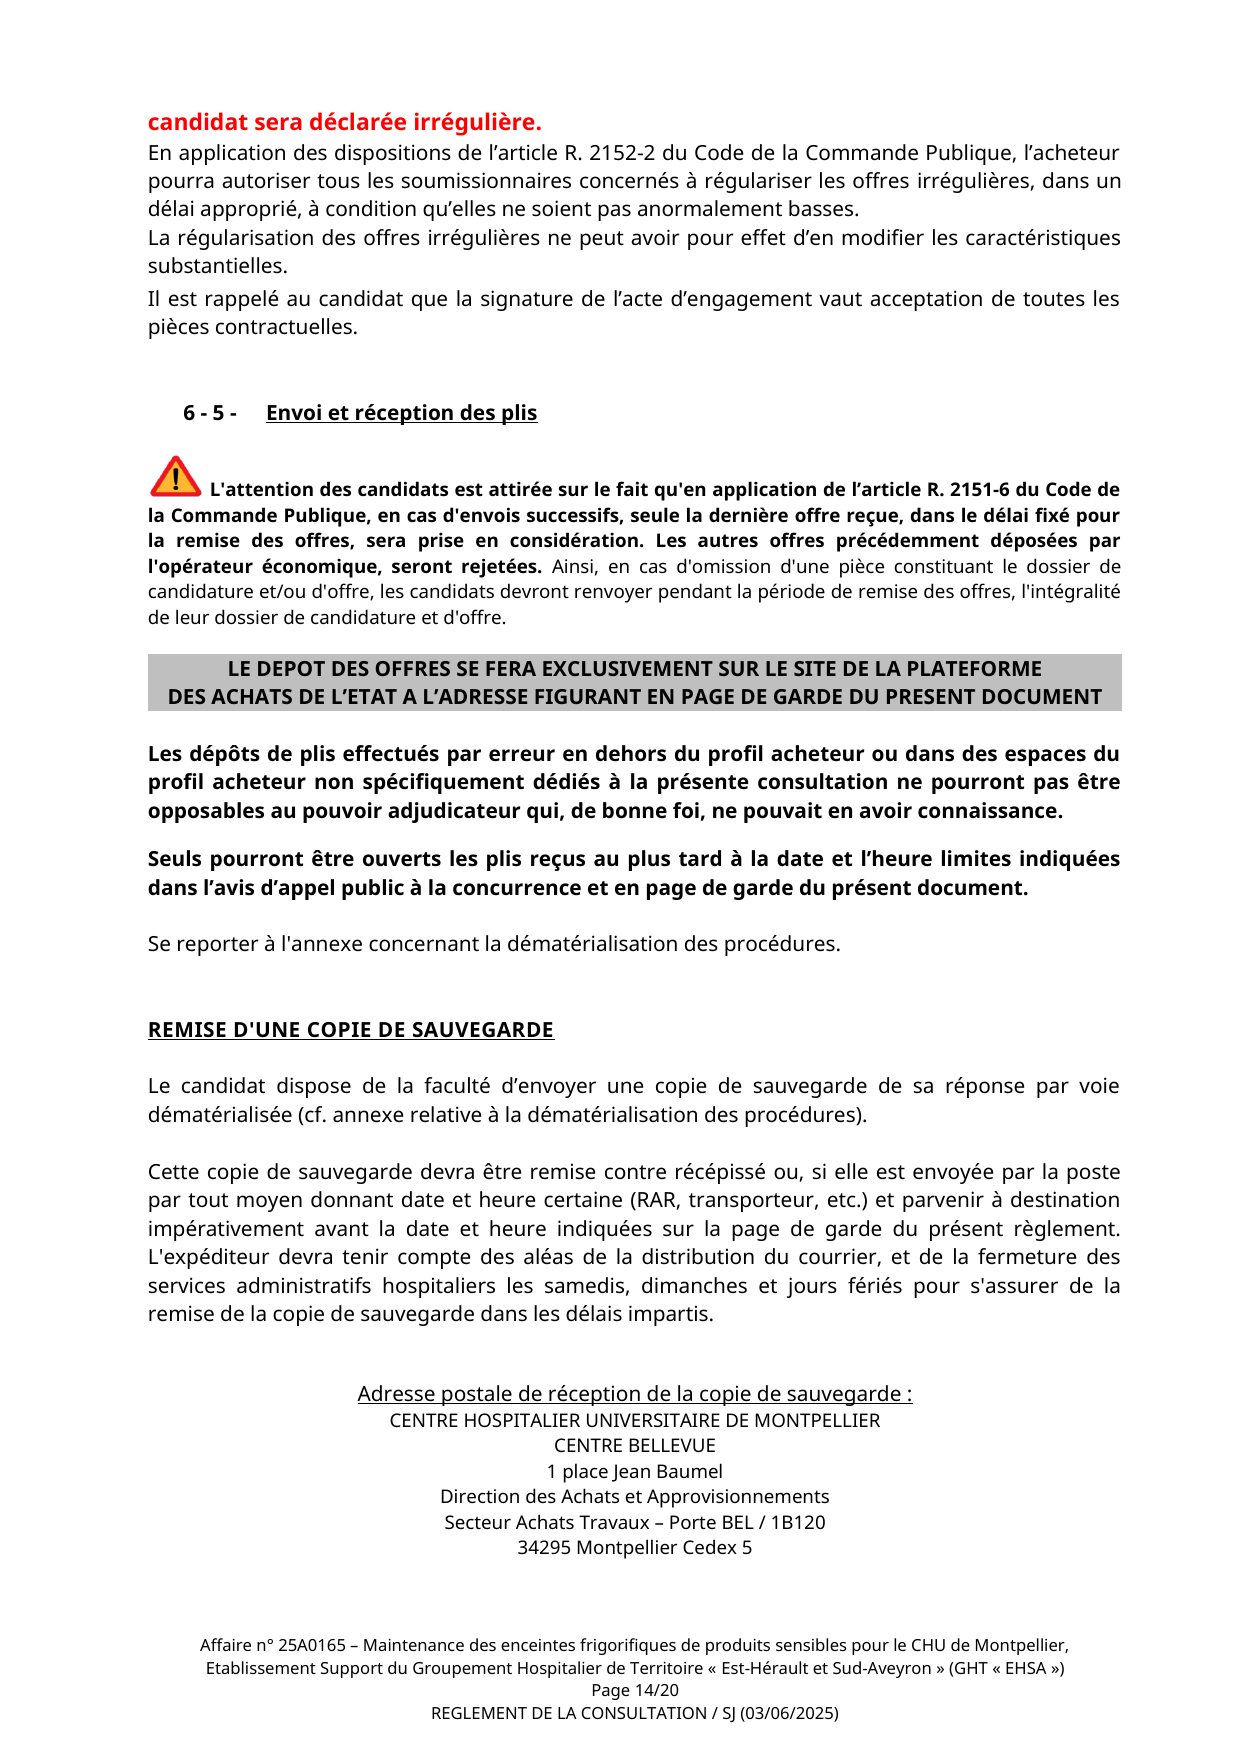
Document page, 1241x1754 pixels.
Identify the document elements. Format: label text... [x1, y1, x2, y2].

text Secteur Achats Travaux – Porte BEL / 1B120 [148, 1509, 1122, 1535]
text 1 place Jean Baumel [148, 1458, 1122, 1484]
text Le candidat dispose de la faculté d’envoyer une copie de sauvegarde de sa réponse par voie dématérialisée (cf. annexe relative à la dématérialisation des procédures). [148, 1072, 1122, 1128]
text LE DEPOT DES OFFRES SE FERA EXCLUSIVEMENT SUR LE SITE DE LA PLATEFORME [148, 654, 1122, 682]
text Il est rappelé au candidat que la signature de l’acte d’engagement vaut acceptation de toutes les pièces contractuelles. [148, 284, 1122, 341]
text Cette copie de sauvegarde devra être remise contre récépissé ou, si elle est envoyée par la poste par tout moyen donnant date et heure certaine (RAR, transporteur, etc.) et parvenir à destination impérativement avant la date et heure indiquées sur la page de garde du présent règlement. L'expéditeur devra tenir compte des aléas de la distribution du courrier, et de la fermeture des services administratifs hospitaliers les samedis, dimanches et jours fériés pour s'assurer de la remise de la copie de sauvegarde dans les délais impartis. [148, 1157, 1122, 1328]
text DES ACHATS DE L’ETAT A L’ADRESSE FIGURANT EN PAGE DE GARDE DU PRESENT DOCUMENT [148, 682, 1122, 711]
text 34295 Montpellier Cedex 5 [148, 1535, 1122, 1560]
text CENTRE HOSPITALIER UNIVERSITAIRE DE MONTPELLIER [148, 1407, 1122, 1433]
picture [147, 452, 204, 497]
text La régularisation des offres irrégulières ne peut avoir pour effet d’en modifier les caractéristiques substantielles. [148, 223, 1122, 280]
text Direction des Achats et Approvisionnements [148, 1484, 1122, 1509]
subtitle Envoi et réception des plis [183, 398, 1122, 426]
text Les dépôts de plis effectués par erreur en dehors du profil acheteur ou dans des espaces du profil acheteur non spécifiquement dédiés à la présente consultation ne pourront pas être opposables au pouvoir adjudicateur qui, de bonne foi, ne pouvait en avoir connaissance. [148, 739, 1122, 824]
text L'attention des candidats est attirée sur le fait qu'en application de l’article R. 2151-6 du Code de la Commande Publique, en cas d'envois successifs, seule la dernière offre reçue, dans le délai fixé pour la remise des offres, sera prise en considération. Les autres offres précédemment déposées par l'opérateur économique, seront rejetées. Ainsi, en cas d'omission d'une pièce constituant le dossier de candidature et/ou d'offre, les candidats devront renvoyer pendant la période de remise des offres, l'intégralité de leur dossier de candidature et d'offre. [148, 453, 1122, 630]
text REMISE D'UNE COPIE DE SAUVEGARDE [148, 1015, 1122, 1043]
text Seuls pourront être ouverts les plis reçus au plus tard à la date et l’heure limites indiquées dans l’avis d’appel public à la concurrence et en page de garde du présent document. [148, 844, 1122, 901]
text Se reporter à l'annexe concernant la dématérialisation des procédures. [148, 929, 1122, 958]
text En application des dispositions de l’article R. 2152-2 du Code de la Commande Publique, l’acheteur pourra autoriser tous les soumissionnaires concernés à régulariser les offres irrégulières, dans un délai approprié, à condition qu’elles ne soient pas anormalement basses. [148, 138, 1122, 223]
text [148, 106, 1122, 138]
text Adresse postale de réception de la copie de sauvegarde : [148, 1379, 1122, 1407]
text CENTRE BELLEVUE [148, 1433, 1122, 1458]
